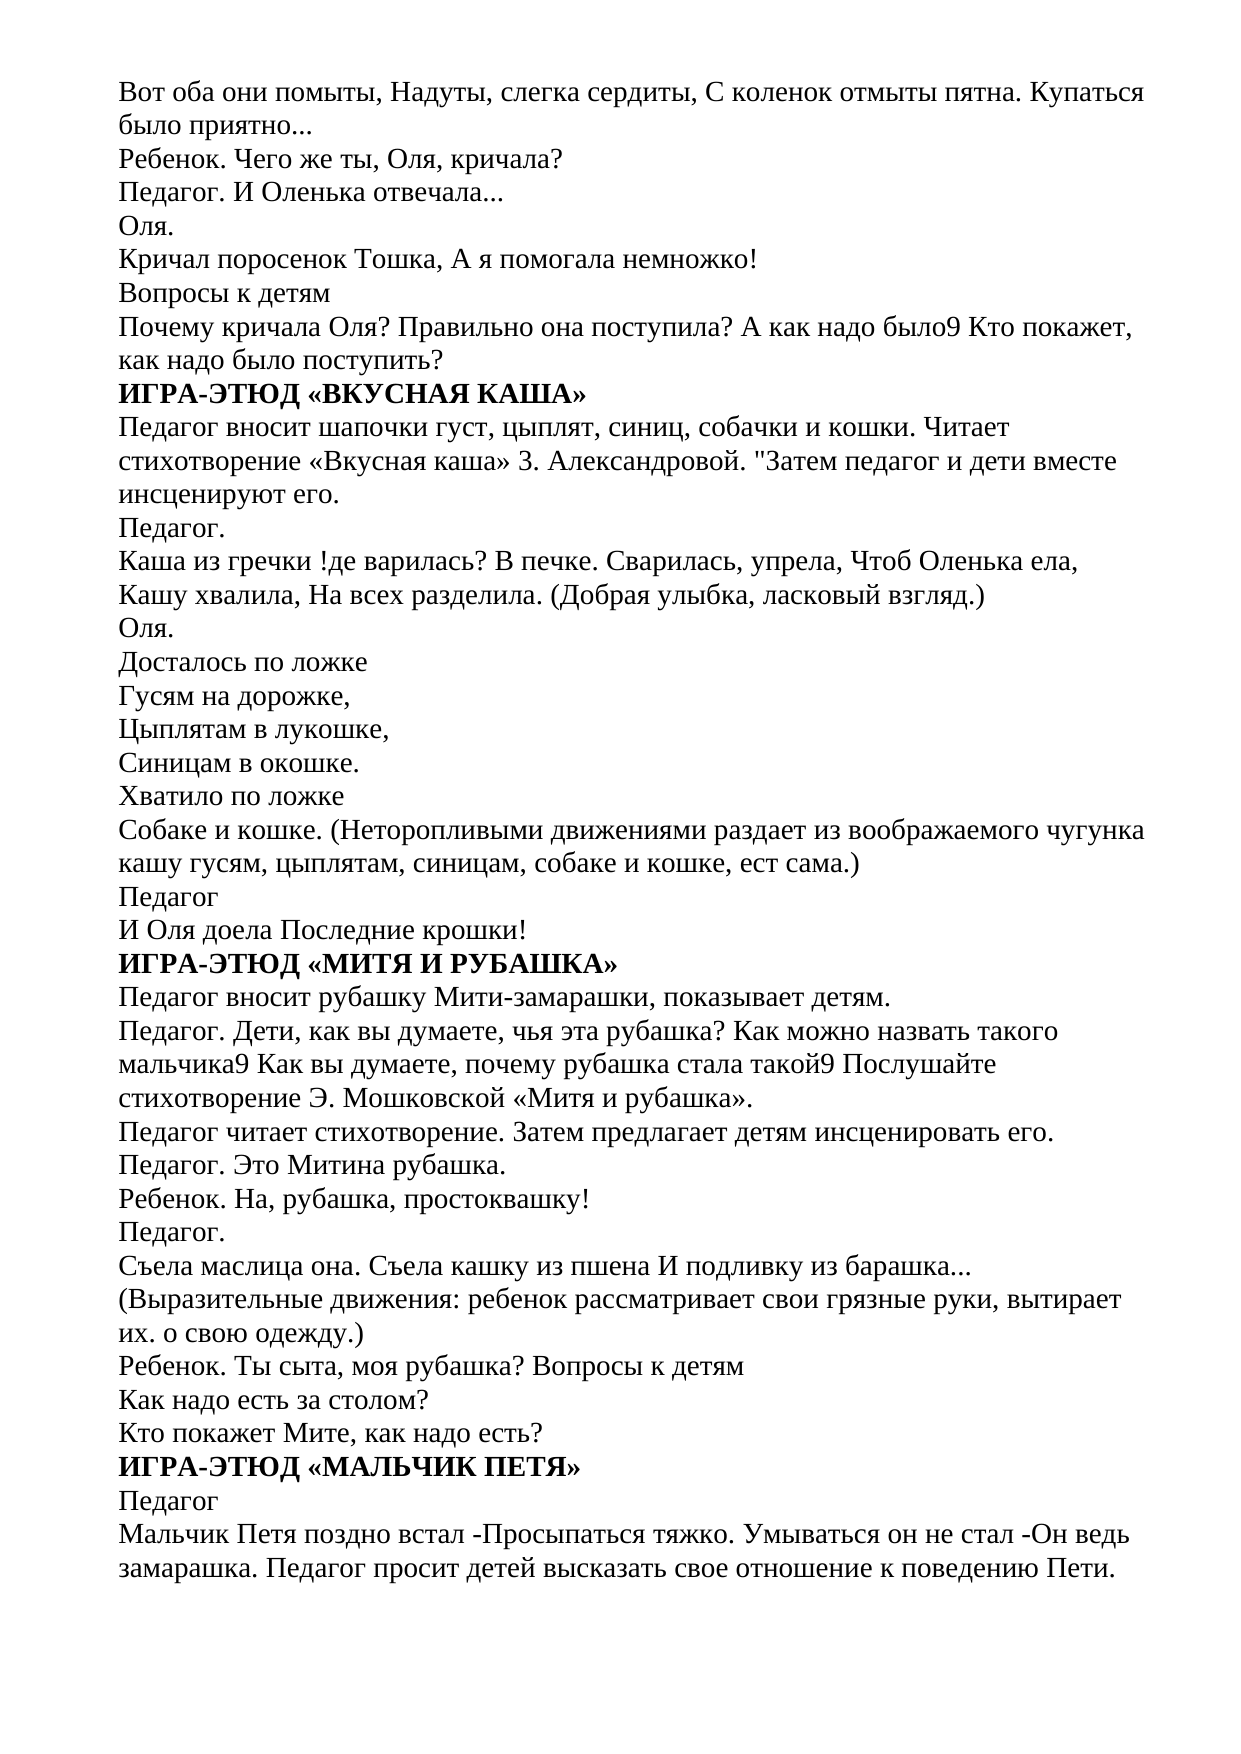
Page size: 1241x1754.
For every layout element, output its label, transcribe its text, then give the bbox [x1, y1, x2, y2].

text ИГРА-ЭТЮД «ВКУСНАЯ КАША» Педагог вносит шапочки густ, цыплят, синиц, собачки и кошки. Читает стихотворение «Вкусная каша» 3. Александровой. "Затем педагог и дети вместе инсценируют его. Педагог. Каша из гречки !де варилась? В печке. Сварилась, упрела, Чтоб Оленька ела, Кашу хвалила, На всех разделила. (Добрая улыбка, ласковый взгляд.) Оля. Досталось по ложке Гусям на дорожке, Цыплятам в лукошке, Синицам в окошке. Хватило по ложке Собаке и кошке. (Неторопливыми движениями раздает из воображаемого чугунка кашу гусям, цыплятам, синицам, собаке и кошке, ест сама.) Педагог И Оля доела Последние крошки! [118, 376, 1152, 946]
text ИГРА-ЭТЮД «МАЛЬЧИК ПЕТЯ» Педагог Мальчик Петя поздно встал -Просыпаться тяжко. Умываться он не стал -Он ведь замарашка. Педагог просит детей высказать свое отношение к поведению Пети. [118, 1449, 1152, 1583]
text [118, 74, 1152, 376]
text ИГРА-ЭТЮД «МИТЯ И РУБАШКА» Педагог вносит рубашку Мити-замарашки, показывает детям. Педагог. Дети, как вы думаете, чья эта рубашка? Как можно назвать такого мальчика9 Как вы думаете, почему рубашка стала такой9 Послушайте стихотворение Э. Мошковской «Митя и рубашка». Педагог читает стихотворение. Затем предлагает детям инсценировать его. Педагог. Это Митина рубашка. Ребенок. На, рубашка, простоквашку! Педагог. Съела маслица она. Съела кашку из пшена И подливку из барашка... (Выразительные движения: ребенок рассматривает свои грязные руки, вытирает их. о свою одежду.) Ребенок. Ты сыта, моя рубашка? Вопросы к детям Как надо есть за столом? Кто покажет Мите, как надо есть? [118, 946, 1152, 1449]
